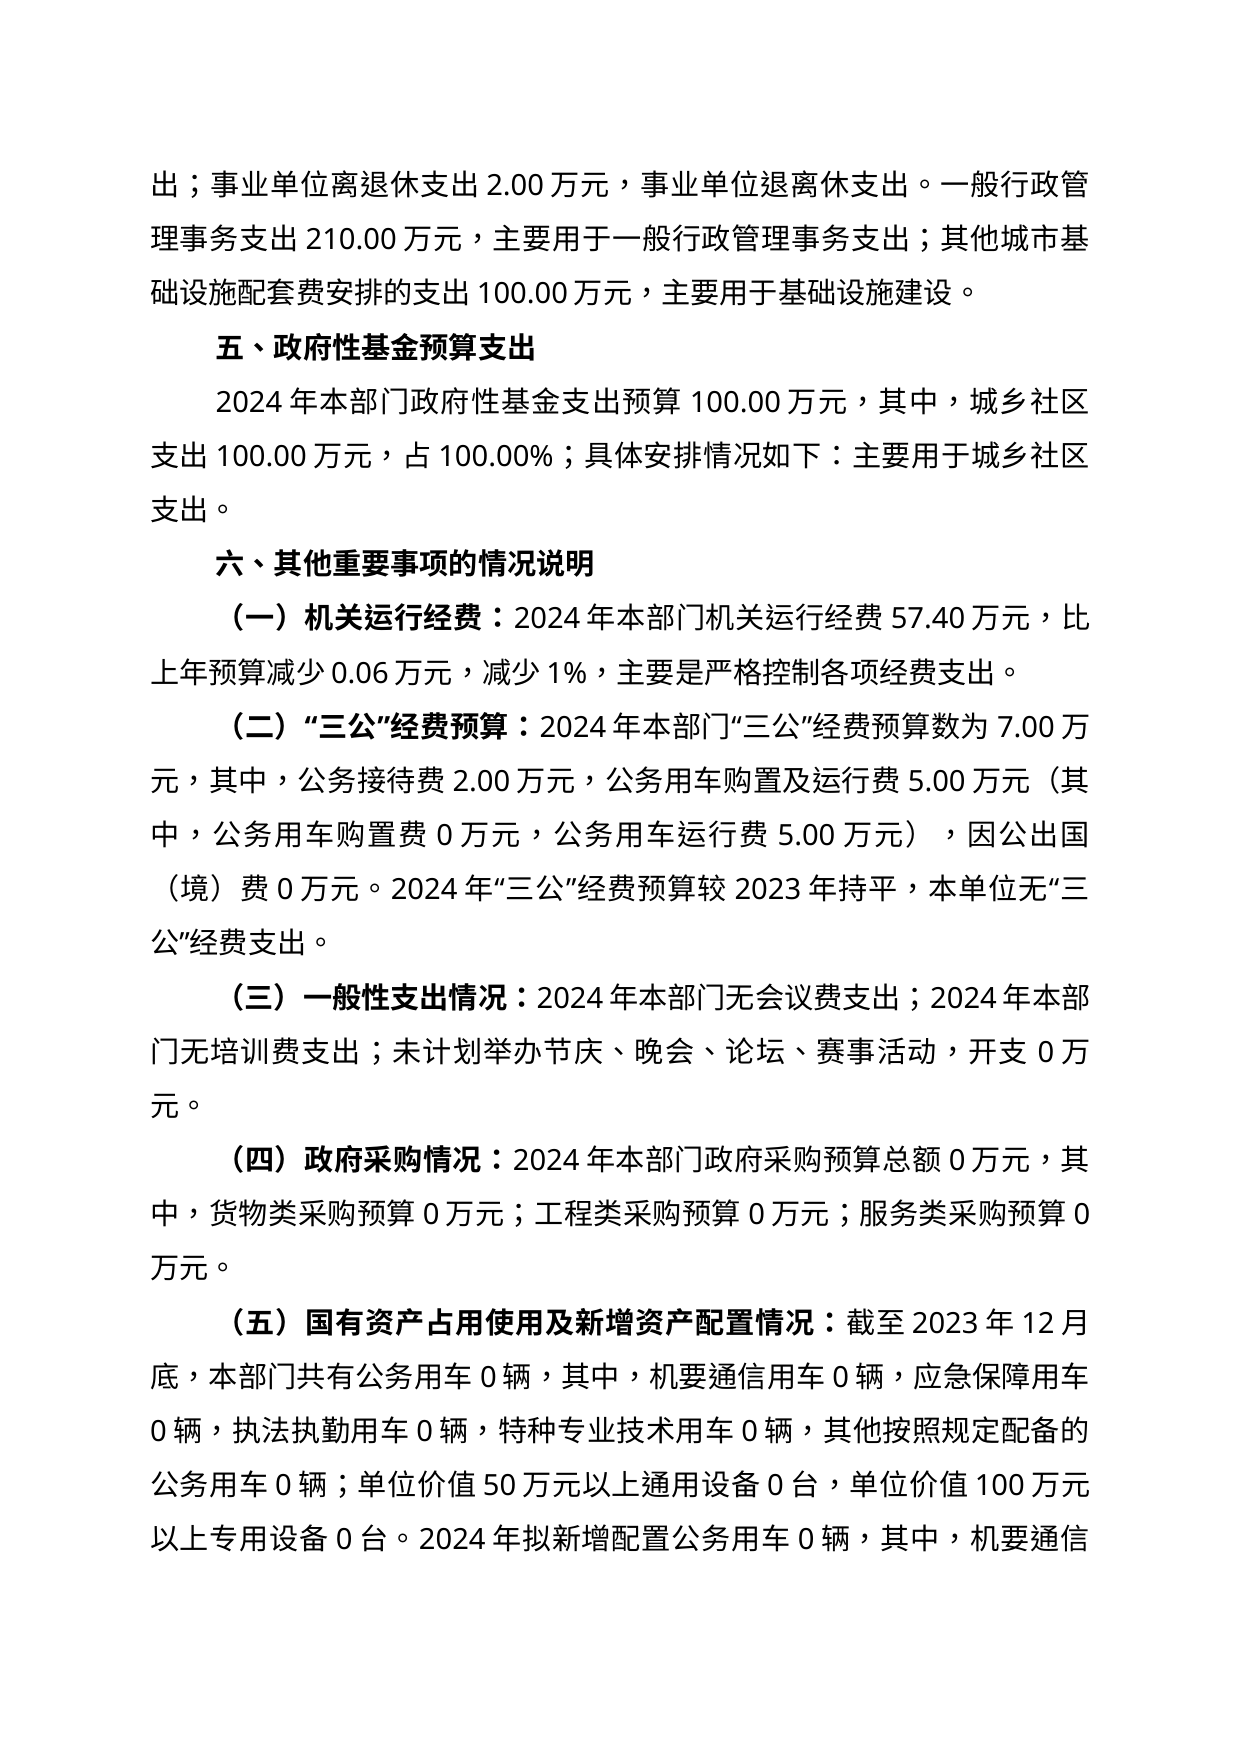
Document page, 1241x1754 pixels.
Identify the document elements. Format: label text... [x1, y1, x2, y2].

text 2024年本部门政府性基金支出预算100.00万元，其中，城乡社区支出100.00万元，占100.00%；具体安排情况如下：主要用于城乡社区支出。 [150, 367, 1090, 529]
text （二）“三公”经费预算：2024年本部门“三公”经费预算数为7.00万元，其中，公务接待费2.00万元，公务用车购置及运行费5.00万元（其中，公务用车购置费0万元，公务用车运行费5.00万元），因公出国（境）费0万元。2024年“三公”经费预算较2023年持平，本单位无“三公”经费支出。 [150, 692, 1090, 962]
text 五、政府性基金预算支出 [150, 312, 1090, 367]
text 六、其他重要事项的情况说明 [150, 529, 1090, 583]
text （四）政府采购情况：2024年本部门政府采购预算总额0万元，其中，货物类采购预算0万元；工程类采购预算0万元；服务类采购预算0万元。 [150, 1125, 1090, 1287]
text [150, 1287, 1090, 1558]
text （三）一般性支出情况：2024年本部门无会议费支出；2024年本部门无培训费支出；未计划举办节庆、晚会、论坛、赛事活动，开支0万元。 [150, 962, 1090, 1125]
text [150, 150, 1090, 312]
text （一）机关运行经费：2024年本部门机关运行经费57.40万元，比上年预算减少0.06万元，减少1%，主要是严格控制各项经费支出。 [150, 583, 1090, 692]
